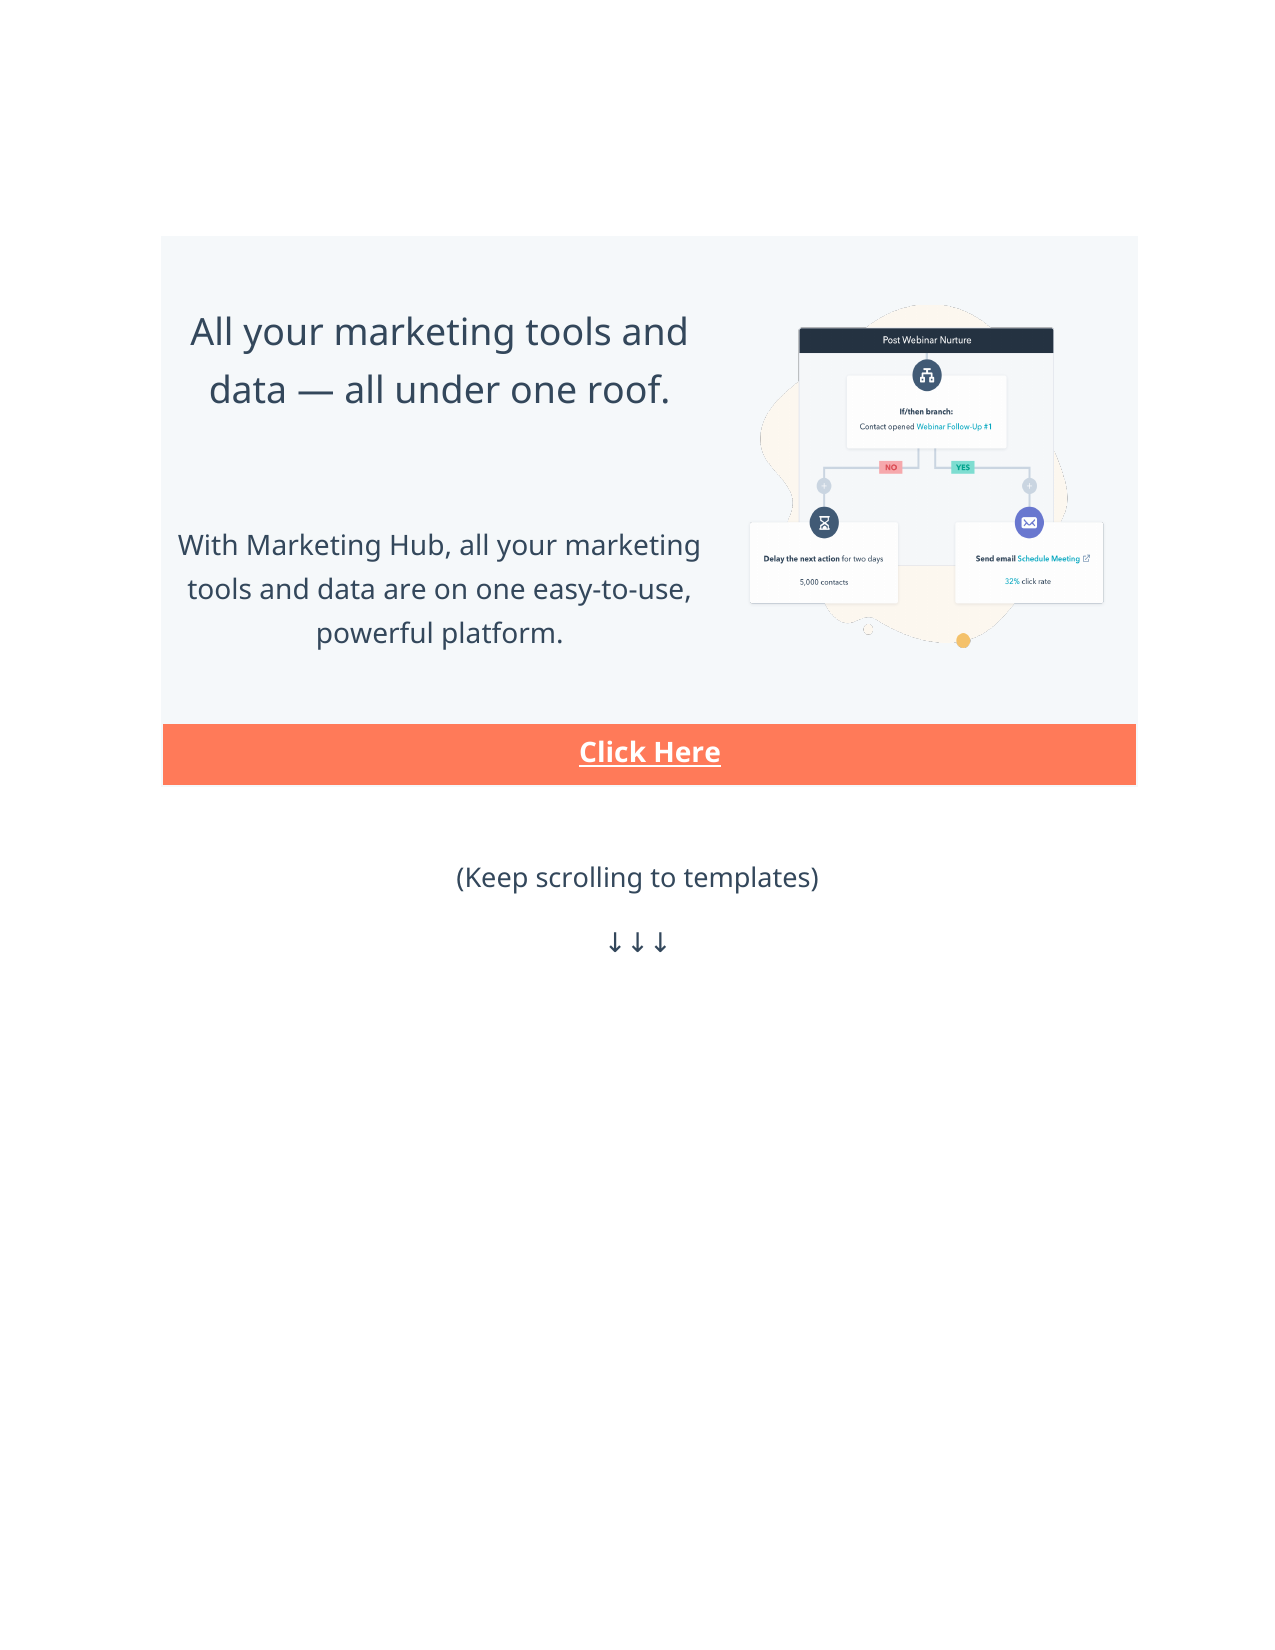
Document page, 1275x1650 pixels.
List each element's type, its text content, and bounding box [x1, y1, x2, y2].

table_cell Click Here [163, 724, 1136, 785]
table_header [718, 238, 1136, 722]
picture [747, 305, 1107, 648]
text (Keep scrolling to templates) [150, 859, 1125, 896]
table_header All your marketing tools and data — all under one roof. With Marketing Hub, all your marketing tools and data are on one easy-to-use, powerful platform. [163, 238, 716, 722]
text ↓↓↓ [150, 924, 1125, 961]
